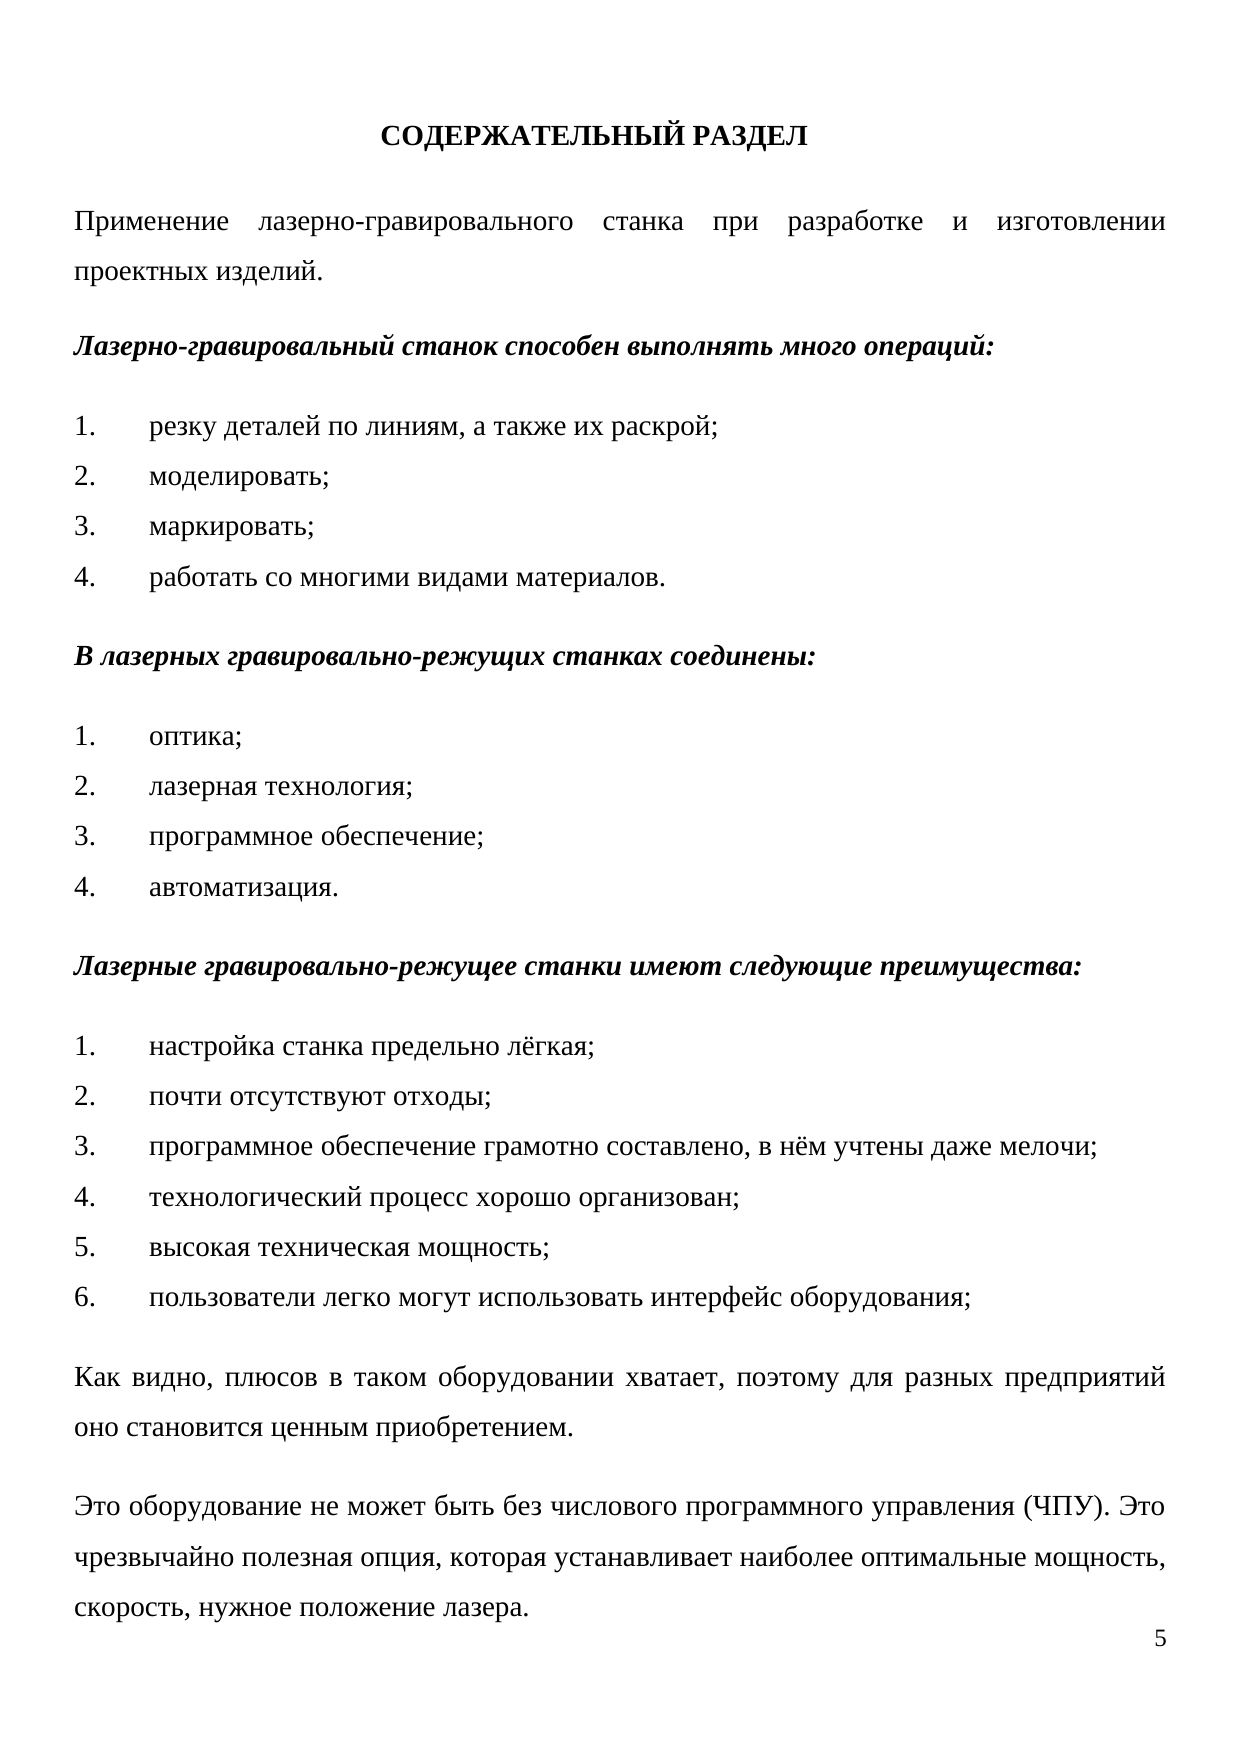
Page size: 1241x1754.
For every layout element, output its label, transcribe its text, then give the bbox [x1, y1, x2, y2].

list резку деталей по линиям, а также их раскрой; [74, 408, 1167, 441]
text Лазерные гравировально-режущее станки имеют следующие преимущества: [74, 948, 1167, 982]
text Как видно, плюсов в таком оборудовании хватает, поэтому для разных предприятий оно становится ценным приобретением. [74, 1359, 1167, 1443]
text Применение лазерно-гравировального станка при разработке и изготовлении проектных изделий. [74, 203, 1167, 287]
text СОДЕРЖАТЕЛЬНЫЙ РАЗДЕЛ [74, 118, 1167, 152]
list технологический процесс хорошо организован; [74, 1179, 1167, 1212]
list автоматизация. [74, 869, 1167, 902]
list почти отсутствуют отходы; [74, 1078, 1167, 1112]
text Лазерно-гравировальный станок способен выполнять много операций: [74, 328, 1167, 362]
list настройка станка предельно лёгкая; [74, 1028, 1167, 1061]
text В лазерных гравировально-режущих станках соединены: [74, 638, 1167, 672]
list программное обеспечение грамотно составлено, в нём учтены даже мелочи; [74, 1128, 1167, 1162]
list высокая техническая мощность; [74, 1229, 1167, 1262]
list пользователи легко могут использовать интерфейс оборудования; [74, 1279, 1167, 1313]
list моделировать; [74, 458, 1167, 492]
text Это оборудование не может быть без числового программного управления (ЧПУ). Это чрезвычайно полезная опция, которая устанавливает наиболее оптимальные мощность, скорость, нужное положение лазера. [74, 1488, 1167, 1623]
list программное обеспечение; [74, 818, 1167, 852]
list лазерная технология; [74, 768, 1167, 802]
list маркировать; [74, 508, 1167, 542]
list работать со многими видами материалов. [74, 559, 1167, 592]
list оптика; [74, 718, 1167, 751]
